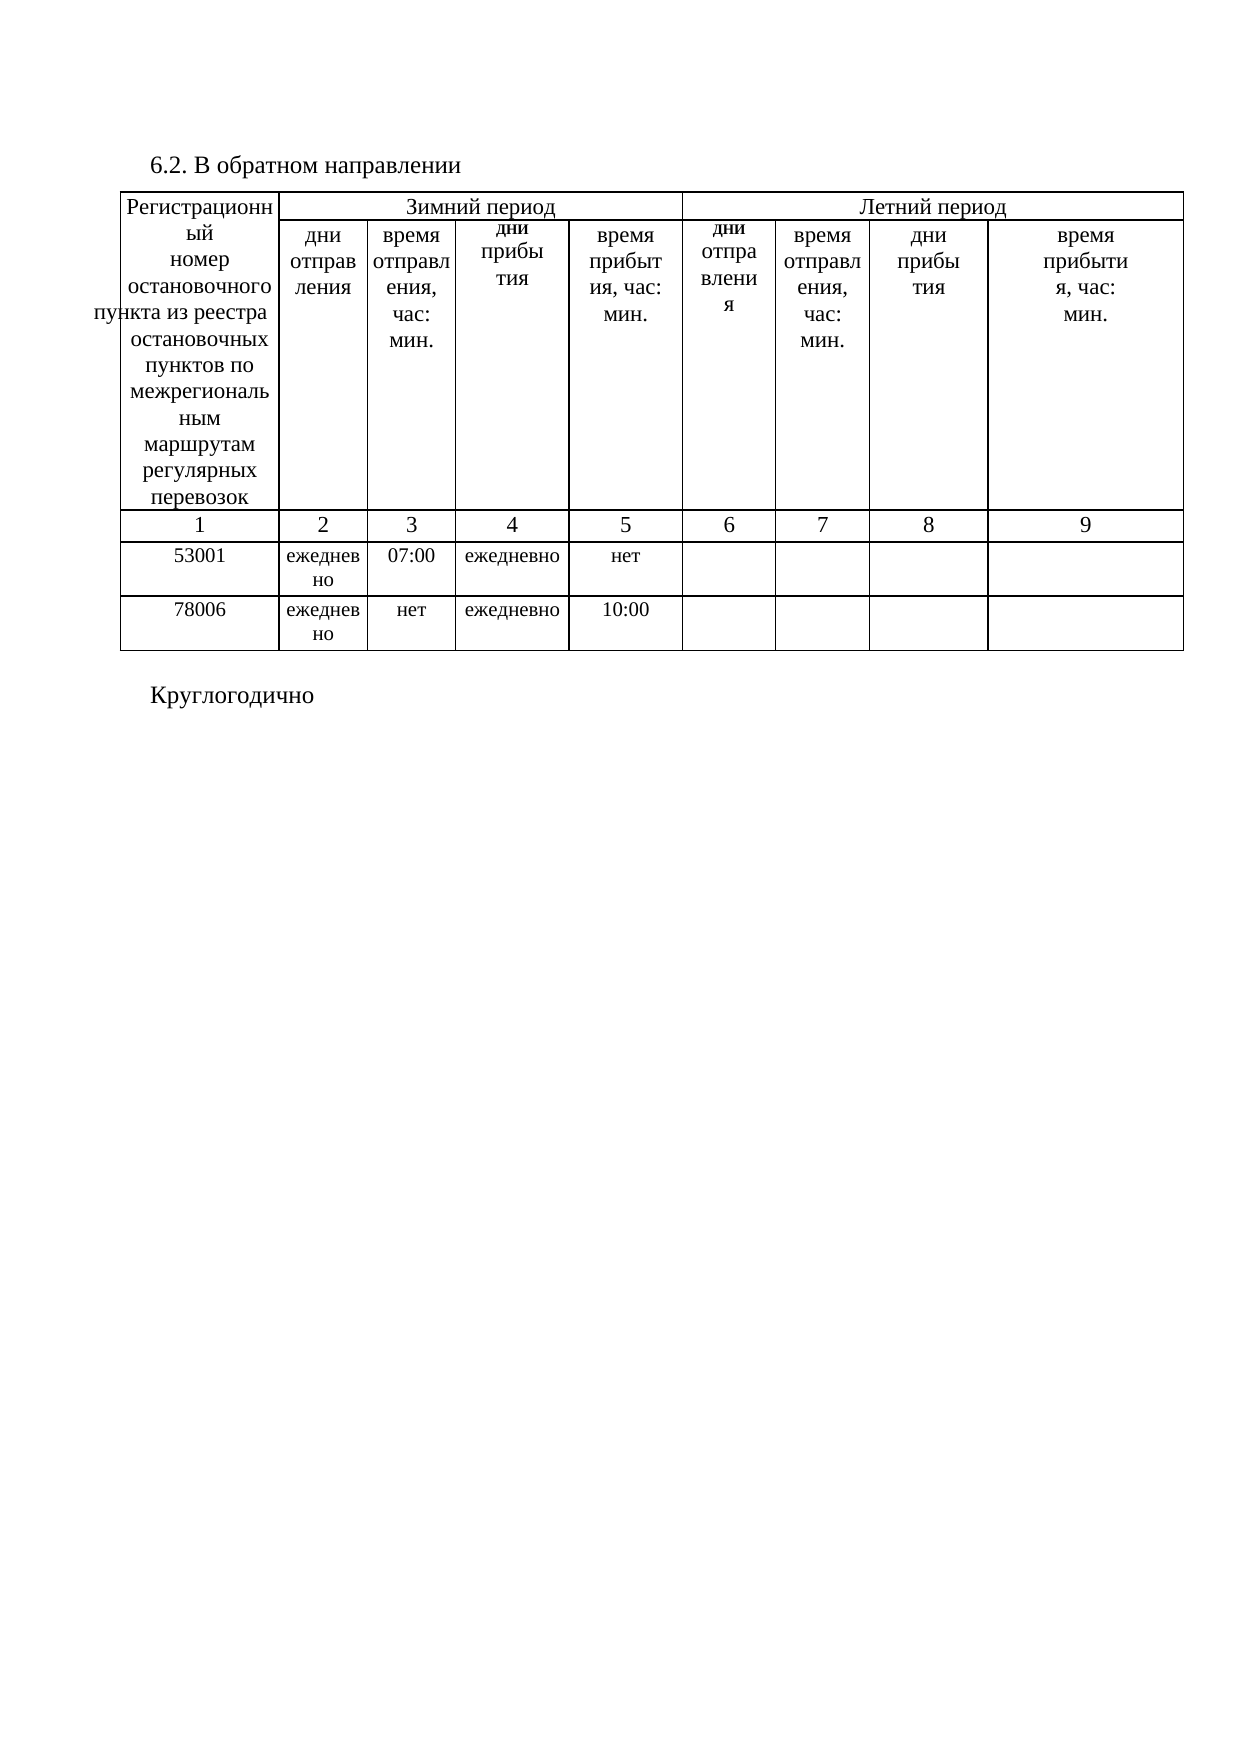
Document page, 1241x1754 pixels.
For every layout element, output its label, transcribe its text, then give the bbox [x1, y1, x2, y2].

table_cell время отправл ения, час: мин. [776, 221, 869, 509]
table_cell время прибыт ия, час: мин. [570, 221, 682, 509]
table_cell время отправл ения, час: мин. [368, 221, 455, 509]
table_cell ежедневно [456, 543, 568, 595]
table_cell 8 [870, 511, 987, 541]
table_cell [776, 597, 869, 650]
table_cell 1 [121, 511, 278, 541]
table_cell ДНИ отпра влени я [683, 221, 775, 509]
table_cell [870, 597, 987, 650]
table_cell [989, 543, 1183, 595]
table_cell 9 [989, 511, 1183, 541]
table_cell 07:00 [368, 543, 455, 595]
table_cell 6 [683, 511, 775, 541]
table_cell нет [570, 543, 682, 595]
table_cell 10:00 [570, 597, 682, 650]
table_header Летний период [683, 193, 1183, 219]
table_cell [683, 543, 775, 595]
table_cell 7 [776, 511, 869, 541]
text 6.2. В обратном направлении [150, 150, 1090, 179]
table_cell ежедневно [280, 543, 367, 595]
table_cell дни отправ ления [280, 221, 367, 509]
table_cell 3 [368, 511, 455, 541]
table_cell 2 [280, 511, 367, 541]
table_cell нет [368, 597, 455, 650]
table_cell 53001 [121, 543, 278, 595]
table_header Зимний период [280, 193, 682, 219]
table_cell [989, 597, 1183, 650]
table_cell ежедневно [280, 597, 367, 650]
text Круглогодично [150, 680, 1090, 709]
table_cell 78006 [121, 597, 278, 650]
table_cell 5 [570, 511, 682, 541]
table_cell время прибыти я, час: мин. [989, 221, 1183, 509]
table_cell дни прибы тия [870, 221, 987, 509]
table_cell 4 [456, 511, 568, 541]
table_header Регистрационный номер остановочного пункта из реестра остановочных пунктов по межрегиональным маршрутам регулярных перевозок [121, 193, 278, 509]
table_cell ДНИ прибы тия [456, 221, 568, 509]
table_cell [776, 543, 869, 595]
table_cell [683, 597, 775, 650]
table_cell [870, 543, 987, 595]
table_cell ежедневно [456, 597, 568, 650]
